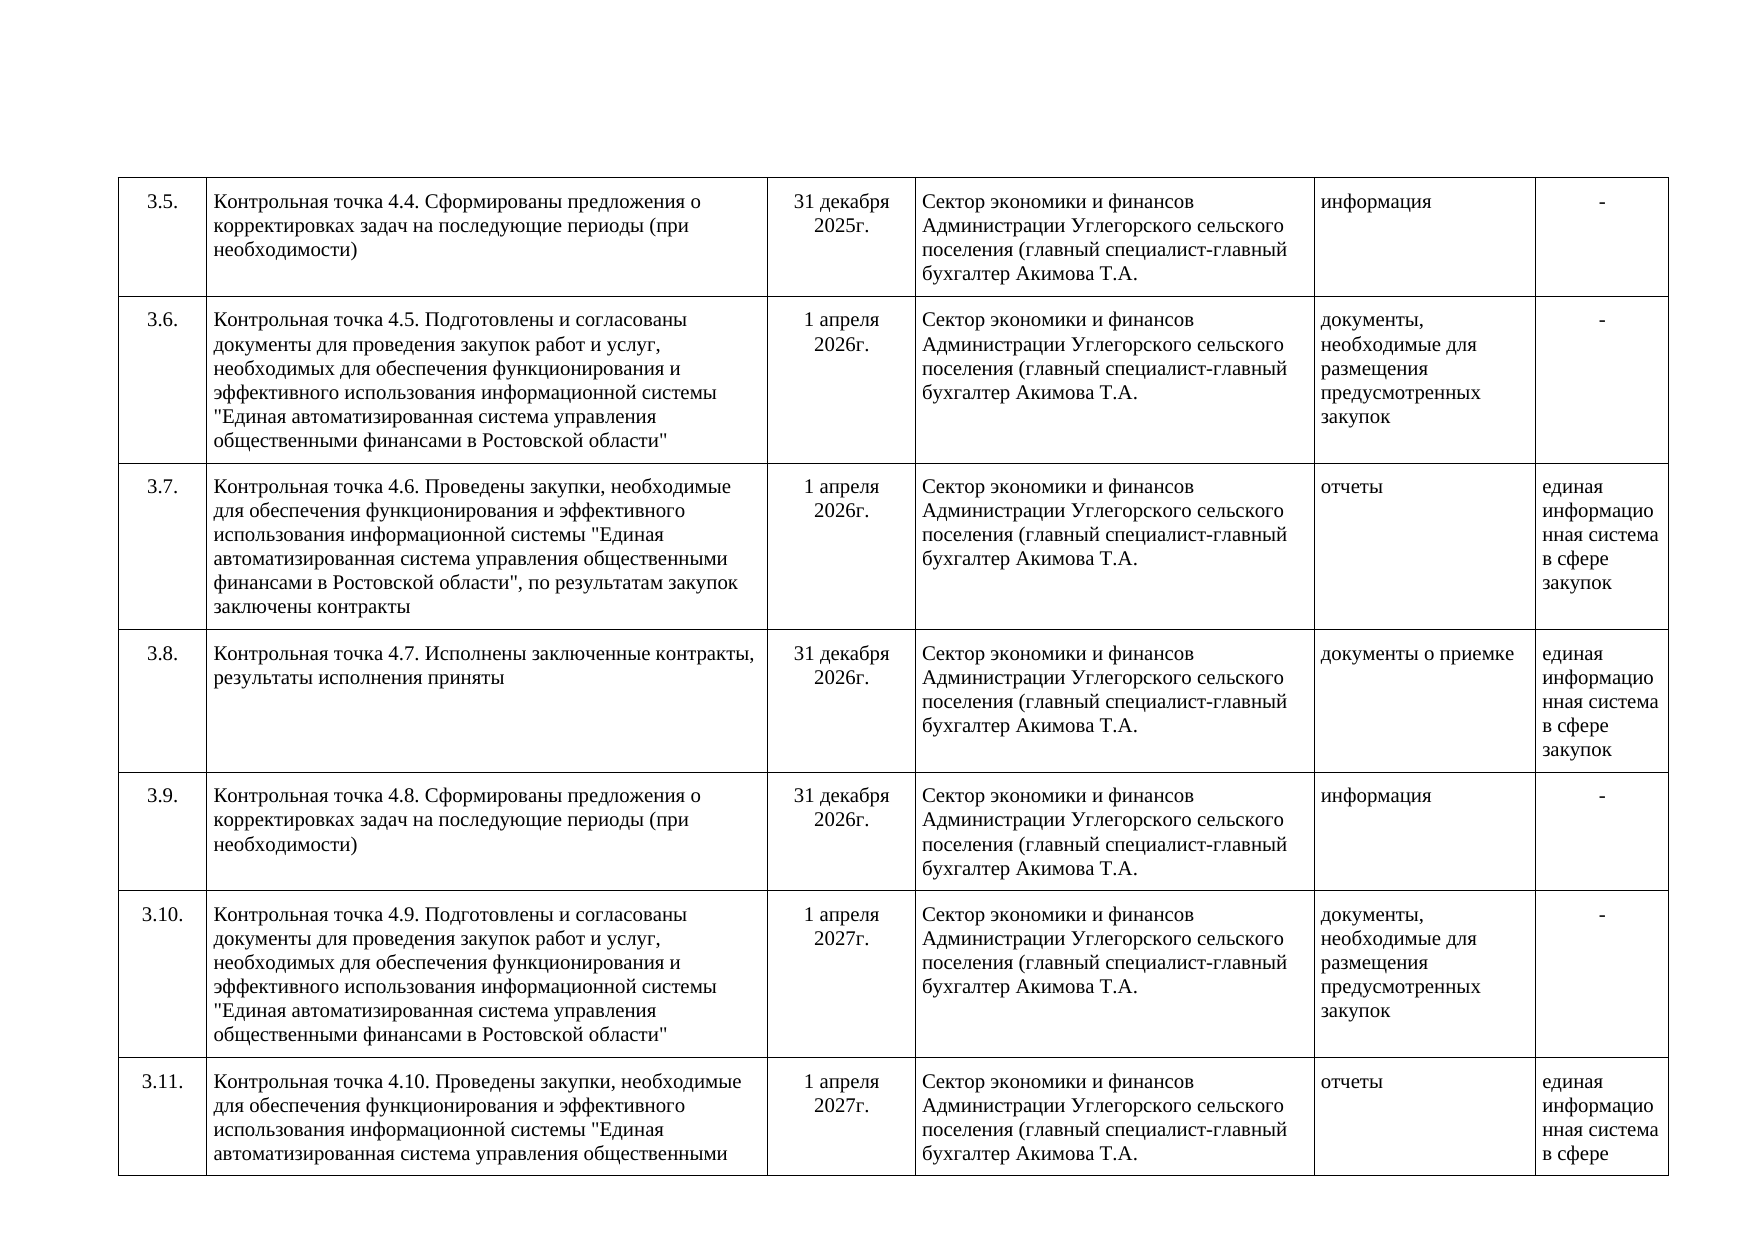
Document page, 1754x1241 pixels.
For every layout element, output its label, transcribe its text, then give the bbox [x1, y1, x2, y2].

table_cell - [1536, 297, 1668, 462]
table_cell Контрольная точка 4.5. Подготовлены и согласованы документы для проведения закупок работ и услуг, необходимых для обеспечения функционирования и эффективного использования информационной системы "Единая автоматизированная система управления общественными финансами в Ростовской области" [207, 297, 767, 462]
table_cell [916, 178, 1314, 296]
table_cell 1 апреля 2027г. [768, 1058, 915, 1175]
table_cell - [1536, 178, 1668, 296]
table_cell 31 декабря 2026г. [768, 773, 915, 890]
table_cell документы, необходимые для размещения предусмотренных закупок [1315, 891, 1535, 1057]
table_cell единая информационная система в сфере закупок [1536, 464, 1668, 629]
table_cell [916, 1058, 1314, 1175]
table_cell 3.11. [119, 1058, 206, 1175]
table_cell 1 апреля 2026г. [768, 297, 915, 462]
table_cell 3.8. [119, 630, 206, 772]
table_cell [207, 1058, 767, 1175]
table_cell 1 апреля 2026г. [768, 464, 915, 629]
table_cell Сектор экономики и финансов Администрации Углегорского сельского поселения (главный специалист-главный бухгалтер Акимова Т.А. [916, 297, 1314, 462]
table_cell 3.10. [119, 891, 206, 1057]
table_cell единая информационная система в сфере закупок [1536, 630, 1668, 772]
table_cell Сектор экономики и финансов Администрации Углегорского сельского поселения (главный специалист-главный бухгалтер Акимова Т.А. [916, 891, 1314, 1057]
table_cell 1 апреля 2027г. [768, 891, 915, 1057]
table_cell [1536, 1058, 1668, 1175]
table_cell - [1536, 773, 1668, 890]
table_cell Контрольная точка 4.6. Проведены закупки, необходимые для обеспечения функционирования и эффективного использования информационной системы "Единая автоматизированная система управления общественными финансами в Ростовской области", по результатам закупок заключены контракты [207, 464, 767, 629]
table_cell документы, необходимые для размещения предусмотренных закупок [1315, 297, 1535, 462]
table_cell Контрольная точка 4.7. Исполнены заключенные контракты, результаты исполнения приняты [207, 630, 767, 772]
table_cell Контрольная точка 4.8. Сформированы предложения о корректировках задач на последующие периоды (при необходимости) [207, 773, 767, 890]
table_cell Контрольная точка 4.9. Подготовлены и согласованы документы для проведения закупок работ и услуг, необходимых для обеспечения функционирования и эффективного использования информационной системы "Единая автоматизированная система управления общественными финансами в Ростовской области" [207, 891, 767, 1057]
table_cell 3.7. [119, 464, 206, 629]
table_cell 3.5. [119, 178, 206, 296]
table_cell 3.9. [119, 773, 206, 890]
table_cell 31 декабря 2026г. [768, 630, 915, 772]
table_cell 3.6. [119, 297, 206, 462]
table_cell документы о приемке [1315, 630, 1535, 772]
table_cell информация [1315, 178, 1535, 296]
table_cell Сектор экономики и финансов Администрации Углегорского сельского поселения (главный специалист-главный бухгалтер Акимова Т.А. [916, 630, 1314, 772]
table_cell Сектор экономики и финансов Администрации Углегорского сельского поселения (главный специалист-главный бухгалтер Акимова Т.А. [916, 773, 1314, 890]
table_cell отчеты [1315, 464, 1535, 629]
table_cell Сектор экономики и финансов Администрации Углегорского сельского поселения (главный специалист-главный бухгалтер Акимова Т.А. [916, 464, 1314, 629]
table_cell информация [1315, 773, 1535, 890]
table_cell отчеты [1315, 1058, 1535, 1175]
table_cell - [1536, 891, 1668, 1057]
table_cell 31 декабря 2025г. [768, 178, 915, 296]
table_cell Контрольная точка 4.4. Сформированы предложения о корректировках задач на последующие периоды (при необходимости) [207, 178, 767, 296]
